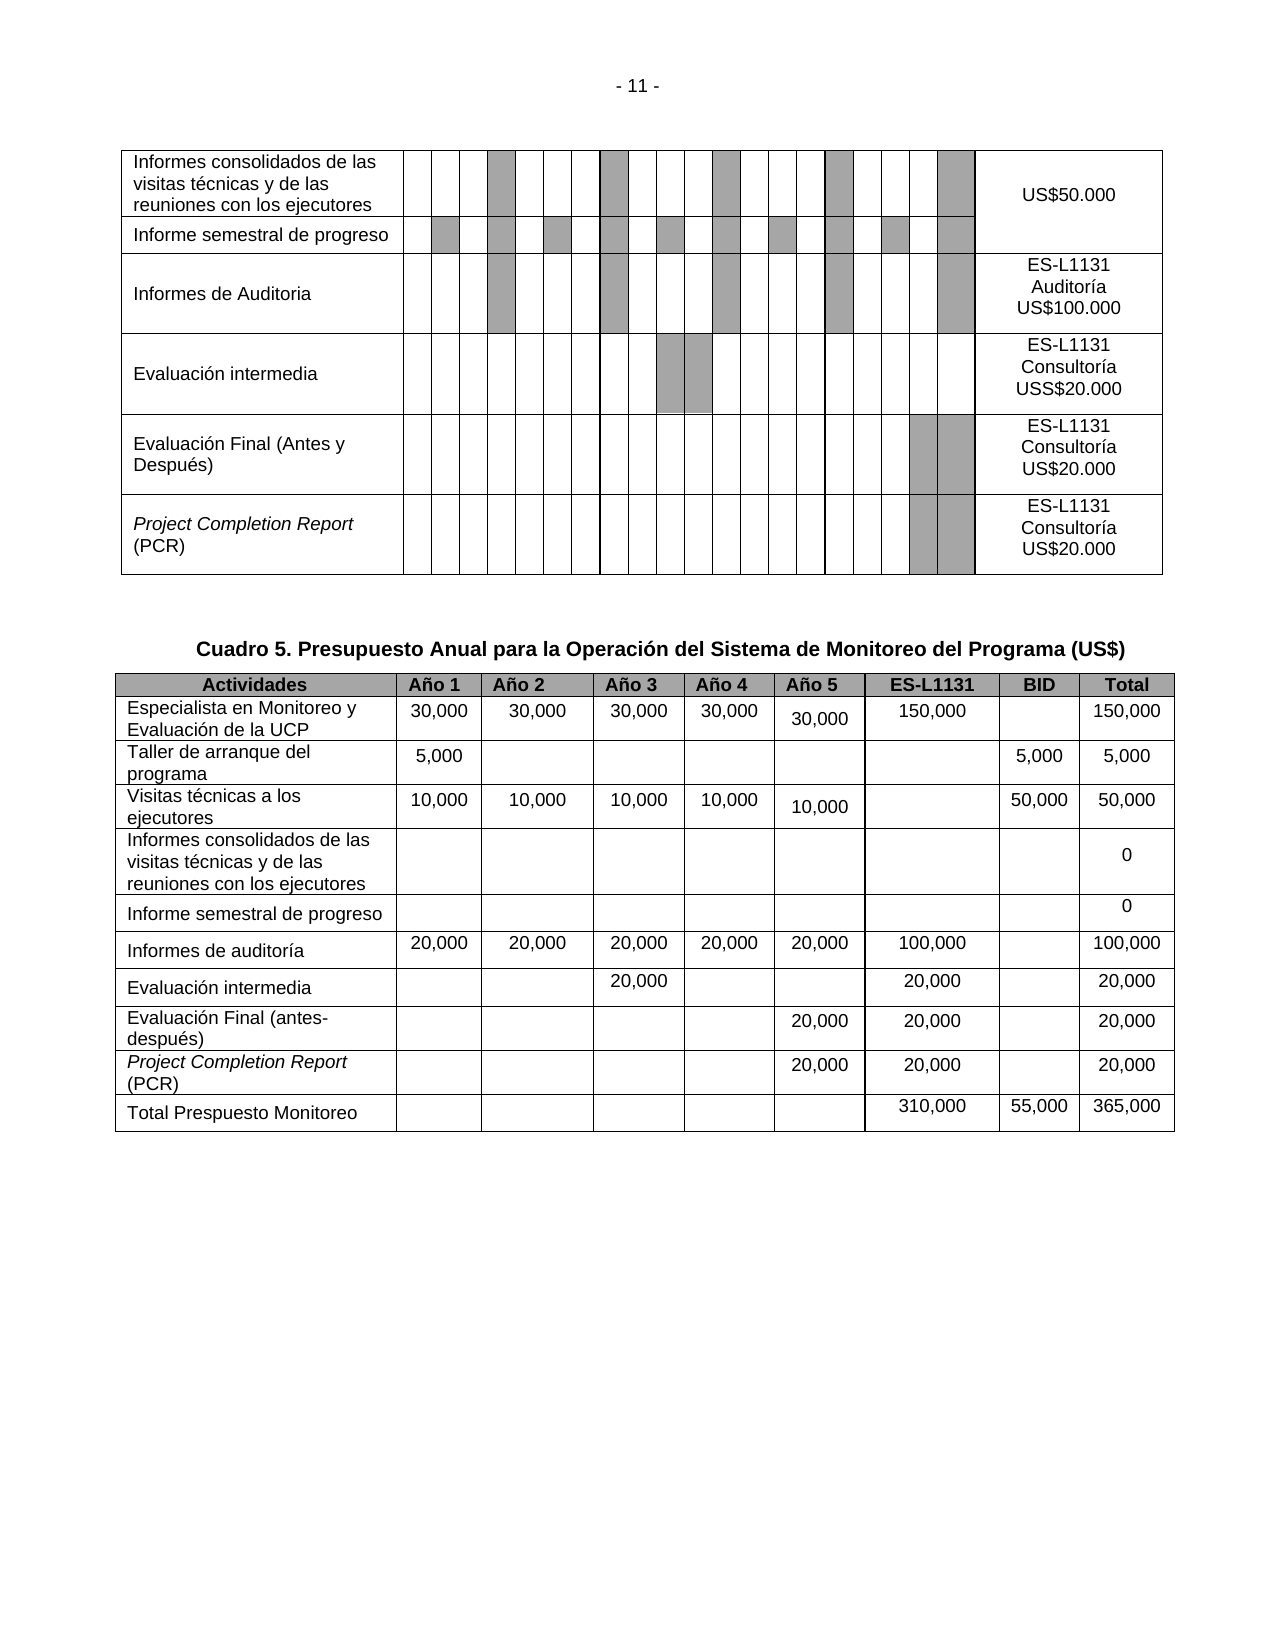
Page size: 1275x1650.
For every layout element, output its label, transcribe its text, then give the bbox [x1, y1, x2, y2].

table_cell [657, 254, 684, 333]
table_cell [629, 415, 656, 494]
table_cell [460, 334, 487, 413]
table_cell 30,000 [685, 697, 774, 740]
table_cell [404, 254, 431, 333]
table_cell [685, 1051, 774, 1094]
table_cell ES-L1131 Consultoría US$20.000 [976, 495, 1162, 574]
table_cell [601, 495, 628, 574]
table_cell [685, 741, 774, 784]
table_cell [910, 217, 937, 253]
table_cell [544, 415, 571, 494]
table_cell [404, 151, 431, 216]
table_cell Especialista en Monitoreo y Evaluación de la UCP [116, 697, 396, 740]
table_cell [397, 969, 481, 1006]
table_cell Taller de arranque del programa [116, 741, 396, 784]
table_cell [1000, 829, 1079, 894]
table_cell [685, 895, 774, 931]
table_cell [797, 415, 824, 494]
table_cell 30,000 [775, 697, 864, 740]
table_cell [854, 415, 881, 494]
table_cell [769, 334, 796, 413]
table_cell 20,000 [775, 932, 864, 968]
table_cell [1000, 895, 1079, 931]
table_cell [432, 415, 459, 494]
table_cell [482, 1095, 593, 1131]
table_header Año 1 [397, 674, 481, 696]
table_cell [854, 495, 881, 574]
table_cell [882, 495, 909, 574]
table_cell [1000, 1007, 1079, 1050]
table_cell [713, 495, 740, 574]
table_cell [854, 254, 881, 333]
table_cell [544, 151, 571, 216]
table_cell [685, 1007, 774, 1050]
table_cell [629, 495, 656, 574]
table_cell [629, 334, 656, 413]
table_cell [629, 151, 656, 216]
table_cell [397, 1051, 481, 1094]
table_cell [741, 217, 768, 253]
table_cell [404, 415, 431, 494]
table_cell 0 [1080, 895, 1174, 931]
table_cell [601, 151, 628, 216]
table_header Año 4 [685, 674, 774, 696]
table_cell [910, 254, 937, 333]
table_cell [882, 415, 909, 494]
table_cell [629, 254, 656, 333]
table_cell [938, 415, 974, 494]
table_cell [544, 334, 571, 413]
text Cuadro 5. Presupuesto Anual para la Operación del Sistema de Monitoreo del Programa (US$) [187, 637, 1134, 661]
table_cell [544, 495, 571, 574]
table_cell [432, 495, 459, 574]
table_cell [713, 217, 740, 253]
table_cell 20,000 [594, 969, 684, 1006]
table_cell [882, 254, 909, 333]
table_cell [488, 415, 515, 494]
table_cell 30,000 [594, 697, 684, 740]
table_cell [685, 829, 774, 894]
table_header Total [1080, 674, 1174, 696]
table_cell [594, 895, 684, 931]
table_cell [910, 495, 937, 574]
table_cell [685, 969, 774, 1006]
table_cell 20,000 [482, 932, 593, 968]
table_cell [826, 151, 853, 216]
table_cell [488, 217, 515, 253]
table_cell [713, 334, 740, 413]
table_cell [460, 495, 487, 574]
table_cell [544, 217, 571, 253]
table_cell [910, 334, 937, 413]
table_cell [910, 151, 937, 216]
table_cell [1000, 932, 1079, 968]
table_header Actividades [116, 674, 396, 696]
table_cell [594, 1051, 684, 1094]
table_cell [601, 334, 628, 413]
table_cell [482, 1051, 593, 1094]
table_cell [601, 217, 628, 253]
table_cell 20,000 [866, 1051, 999, 1094]
table_cell [432, 254, 459, 333]
table_cell [482, 829, 593, 894]
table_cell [976, 151, 1162, 253]
table_cell [685, 151, 712, 216]
table_cell [854, 217, 881, 253]
table_cell ES-L1131 Consultoría USS$20.000 [976, 334, 1162, 413]
table_cell [1000, 1051, 1079, 1094]
table_cell [657, 217, 684, 253]
table_cell 20,000 [775, 1007, 864, 1050]
table_cell [397, 1007, 481, 1050]
table_cell Informe semestral de progreso [122, 217, 403, 253]
table_cell 30,000 [397, 697, 481, 740]
table_cell [938, 151, 974, 216]
table_cell [657, 415, 684, 494]
table_cell [572, 334, 599, 413]
table_cell [741, 334, 768, 413]
table_cell [460, 415, 487, 494]
table_cell 5,000 [397, 741, 481, 784]
table_cell 50,000 [1000, 785, 1079, 828]
table_cell [775, 969, 864, 1006]
table_cell [866, 741, 999, 784]
table_cell Project Completion Report (PCR) [122, 495, 403, 574]
table_header Año 3 [594, 674, 684, 696]
table_cell [1000, 697, 1079, 740]
table_cell [685, 254, 712, 333]
table_cell [826, 254, 853, 333]
table_cell [882, 151, 909, 216]
table_cell [460, 217, 487, 253]
table_cell [769, 217, 796, 253]
table_cell 150,000 [1080, 697, 1174, 740]
table_cell [741, 495, 768, 574]
table_cell [404, 217, 431, 253]
table_cell [797, 254, 824, 333]
table_cell 10,000 [397, 785, 481, 828]
table_cell [594, 829, 684, 894]
table_cell 100,000 [866, 932, 999, 968]
table_cell [397, 895, 481, 931]
table_cell [685, 1095, 774, 1131]
table_cell [572, 415, 599, 494]
table_cell 20,000 [866, 969, 999, 1006]
table_cell [826, 334, 853, 413]
table_cell [741, 151, 768, 216]
table_cell Evaluación Final (antes-después) [116, 1007, 396, 1050]
table_cell [482, 1007, 593, 1050]
table_cell [910, 415, 937, 494]
table_cell [657, 334, 684, 413]
table_header Año 5 [775, 674, 864, 696]
table_cell [572, 495, 599, 574]
table_cell [938, 495, 974, 574]
table_cell [854, 151, 881, 216]
table_cell 50,000 [1080, 785, 1174, 828]
table_cell [572, 217, 599, 253]
table_cell [769, 495, 796, 574]
table_cell [797, 334, 824, 413]
table_cell 10,000 [685, 785, 774, 828]
table_cell [460, 151, 487, 216]
table_cell [488, 151, 515, 216]
table_cell [460, 254, 487, 333]
table_cell 20,000 [1080, 1051, 1174, 1094]
table_cell [516, 495, 543, 574]
table_cell [594, 1095, 684, 1131]
table_cell [516, 254, 543, 333]
table_cell 310,000 [866, 1095, 999, 1131]
table_cell [404, 334, 431, 413]
table_cell [544, 254, 571, 333]
table_cell Total Prespuesto Monitoreo [116, 1095, 396, 1131]
table_cell [488, 495, 515, 574]
table_cell [866, 785, 999, 828]
table_cell [432, 151, 459, 216]
table_cell [713, 254, 740, 333]
table_cell [854, 334, 881, 413]
table_cell 0 [1080, 829, 1174, 894]
table_cell [826, 495, 853, 574]
table_cell 5,000 [1000, 741, 1079, 784]
table_cell [775, 895, 864, 931]
table_cell [882, 334, 909, 413]
table_cell [594, 741, 684, 784]
table_cell [882, 217, 909, 253]
table_cell [797, 217, 824, 253]
table_cell [685, 334, 712, 413]
table_cell [432, 217, 459, 253]
table_cell Evaluación intermedia [116, 969, 396, 1006]
table_cell [713, 415, 740, 494]
table_cell [866, 829, 999, 894]
table_cell [482, 741, 593, 784]
table_cell [488, 334, 515, 413]
table_cell [657, 495, 684, 574]
table_cell 150,000 [866, 697, 999, 740]
table_cell [685, 217, 712, 253]
table_cell [482, 969, 593, 1006]
table_cell [488, 254, 515, 333]
table_cell [769, 151, 796, 216]
table_cell 55,000 [1000, 1095, 1079, 1131]
table_cell [516, 334, 543, 413]
table_header Año 2 [482, 674, 593, 696]
table_cell [516, 151, 543, 216]
table_cell [1000, 969, 1079, 1006]
table_cell [826, 415, 853, 494]
table_cell [516, 415, 543, 494]
table_cell [797, 495, 824, 574]
table_cell 10,000 [594, 785, 684, 828]
table_cell Project Completion Report (PCR) [116, 1051, 396, 1094]
table_cell [594, 1007, 684, 1050]
table_cell [657, 151, 684, 216]
table_cell [601, 254, 628, 333]
table_cell [601, 415, 628, 494]
table_cell 20,000 [397, 932, 481, 968]
table_cell Informe semestral de progreso [116, 895, 396, 931]
table_cell Visitas técnicas a los ejecutores [116, 785, 396, 828]
table_cell 10,000 [482, 785, 593, 828]
table_cell [826, 217, 853, 253]
table_cell Informes consolidados de las visitas técnicas y de las reuniones con los ejecutores [122, 151, 403, 216]
table_cell 5,000 [1080, 741, 1174, 784]
table_cell [572, 254, 599, 333]
table_cell [775, 1095, 864, 1131]
table_cell [797, 151, 824, 216]
table_cell [741, 415, 768, 494]
table_cell [769, 415, 796, 494]
table_cell Informes consolidados de las visitas técnicas y de las reuniones con los ejecutores [116, 829, 396, 894]
table_cell 100,000 [1080, 932, 1174, 968]
table_cell [516, 217, 543, 253]
table_cell 20,000 [775, 1051, 864, 1094]
table_cell [432, 334, 459, 413]
table_cell 365,000 [1080, 1095, 1174, 1131]
table_cell [482, 895, 593, 931]
table_cell Informes de Auditoria [122, 254, 403, 333]
table_cell [572, 151, 599, 216]
table_cell [769, 254, 796, 333]
table_cell Evaluación intermedia [122, 334, 403, 413]
table_header BID [1000, 674, 1079, 696]
table_cell 20,000 [1080, 1007, 1174, 1050]
table_header ES-L1131 [866, 674, 999, 696]
table_cell Evaluación Final (Antes y Después) [122, 415, 403, 494]
table_cell [938, 254, 974, 333]
table_cell [938, 334, 974, 413]
table_cell [938, 217, 974, 253]
table_cell [741, 254, 768, 333]
table_cell 30,000 [482, 697, 593, 740]
table_cell ES-L1131 Auditoría US$100.000 [976, 254, 1162, 333]
table_cell [775, 829, 864, 894]
table_cell [685, 415, 712, 494]
table_cell [866, 895, 999, 931]
table_cell 20,000 [1080, 969, 1174, 1006]
table_cell [775, 741, 864, 784]
table_cell ES-L1131 Consultoría US$20.000 [976, 415, 1162, 494]
table_cell 10,000 [775, 785, 864, 828]
table_cell 20,000 [866, 1007, 999, 1050]
table_cell 20,000 [594, 932, 684, 968]
table_cell [397, 829, 481, 894]
table_cell [685, 495, 712, 574]
table_cell [629, 217, 656, 253]
table_cell [404, 495, 431, 574]
table_cell [713, 151, 740, 216]
table_cell 20,000 [685, 932, 774, 968]
table_cell [397, 1095, 481, 1131]
table_cell Informes de auditoría [116, 932, 396, 968]
